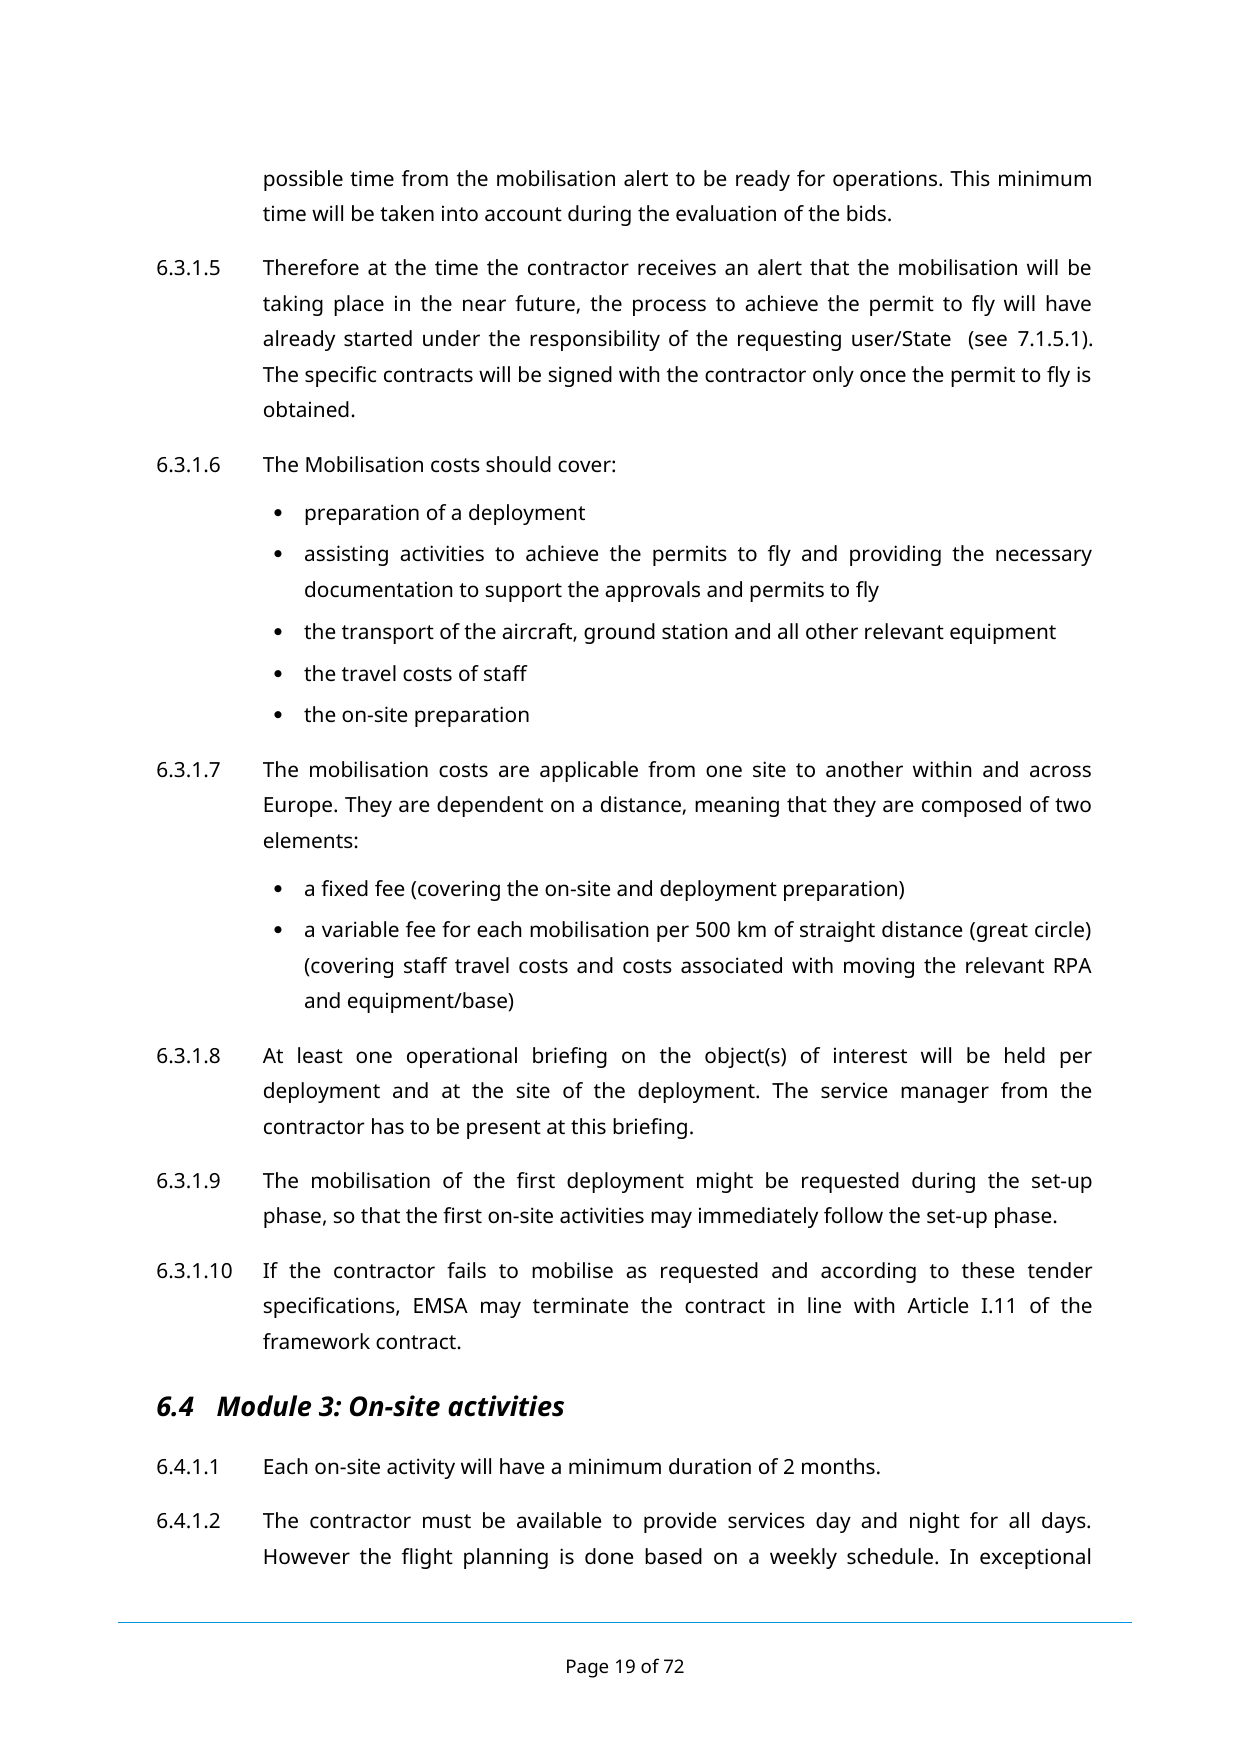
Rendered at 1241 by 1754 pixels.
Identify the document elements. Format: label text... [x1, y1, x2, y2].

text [156, 164, 1093, 228]
text a variable fee for each mobilisation per 500 km of straight distance (great circle) (covering staff travel costs and costs associated with moving the relevant RPA and equipment/base) [274, 916, 1093, 1015]
text If the contractor fails to mobilise as requested and according to these tender specifications, EMSA may terminate the contract in line with Article I.11 of the framework contract. [156, 1256, 1093, 1355]
text Each on-site activity will have a minimum duration of 2 months. [156, 1452, 1093, 1481]
text the on-site preparation [274, 700, 1093, 729]
subtitle Module 3: On-site activities [156, 1387, 1093, 1424]
text The Mobilisation costs should cover: [156, 450, 1093, 478]
text The mobilisation costs are applicable from one site to another within and across Europe. They are dependent on a distance, meaning that they are composed of two elements: [156, 755, 1093, 854]
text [156, 1507, 1093, 1571]
text a fixed fee (covering the on-site and deployment preparation) [274, 874, 1093, 902]
text the transport of the aircraft, ground station and all other relevant equipment [274, 617, 1093, 645]
text The mobilisation of the first deployment might be requested during the set-up phase, so that the first on-site activities may immediately follow the set-up phase. [156, 1166, 1093, 1230]
text assisting activities to achieve the permits to fly and providing the necessary documentation to support the approvals and permits to fly [274, 539, 1093, 603]
text Therefore at the time the contractor receives an alert that the mobilisation will be taking place in the near future, the process to achieve the permit to fly will have already started under the responsibility of the requesting user/State (see 7.1.5.1). The specific contracts will be signed with the contractor only once the permit to fly is obtained. [156, 253, 1093, 424]
text At least one operational briefing on the object(s) of interest will be held per deployment and at the site of the deployment. The service manager from the contractor has to be present at this briefing. [156, 1041, 1093, 1140]
text the travel costs of staff [274, 659, 1093, 687]
text preparation of a deployment [274, 498, 1093, 526]
